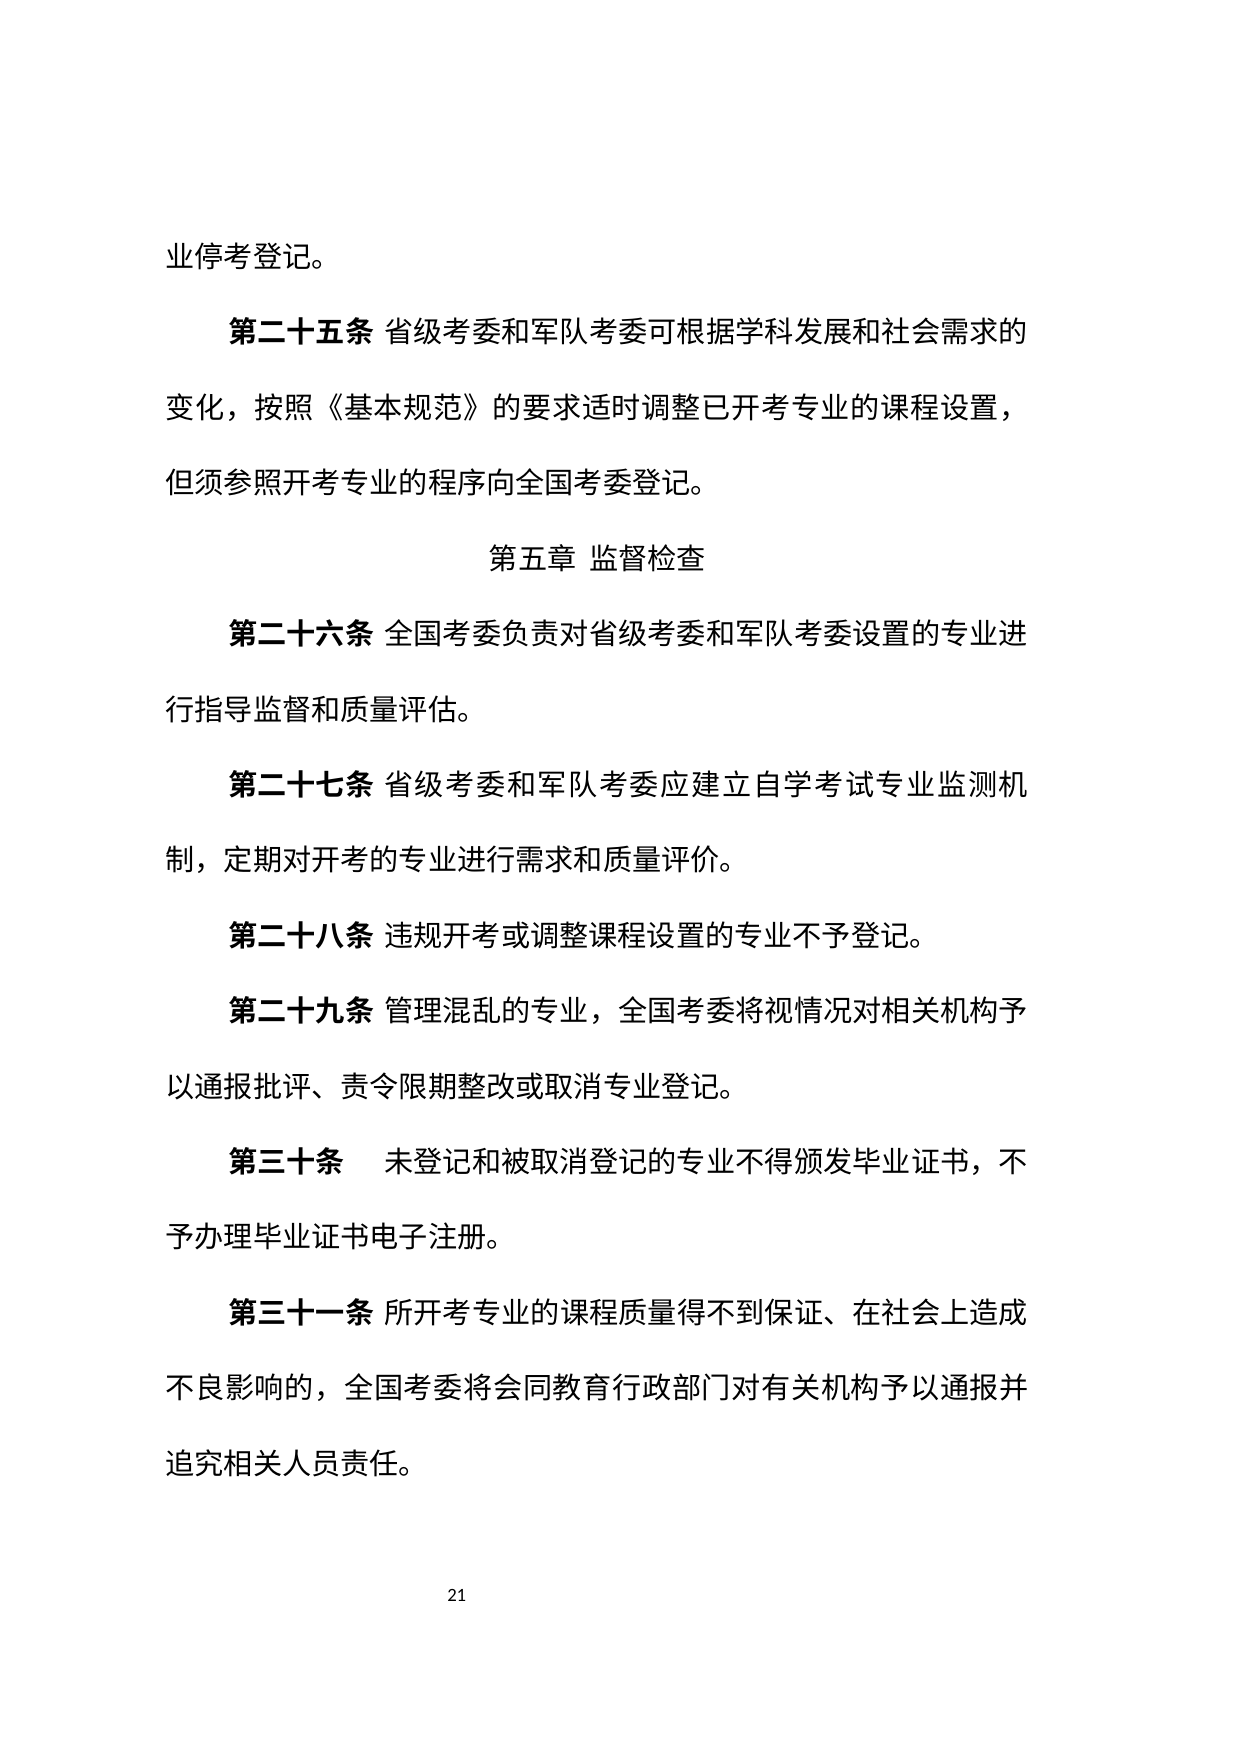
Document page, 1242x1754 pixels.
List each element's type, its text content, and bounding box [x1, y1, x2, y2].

list 未登记和被取消登记的专业不得颁发毕业证书，不予办理毕业证书电子注册。 [165, 1122, 1029, 1273]
list 所开考专业的课程质量得不到保证、在社会上造成不良影响的，全国考委将会同教育行政部门对有关机构予以通报并追究相关人员责任。 [165, 1273, 1029, 1499]
list 省级考委和军队考委应建立自学考试专业监测机制，定期对开考的专业进行需求和质量评价。 [165, 745, 1029, 896]
list 省级考委和军队考委可根据学科发展和社会需求的变化，按照《基本规范》的要求适时调整已开考专业的课程设置，但须参照开考专业的程序向全国考委登记。 [165, 292, 1029, 519]
text 第五章 监督检查 [165, 519, 1029, 594]
list 全国考委负责对省级考委和军队考委设置的专业进行指导监督和质量评估。 [165, 594, 1029, 745]
list 违规开考或调整课程设置的专业不予登记。 [165, 896, 1029, 971]
list 管理混乱的专业，全国考委将视情况对相关机构予以通报批评、责令限期整改或取消专业登记。 [165, 971, 1029, 1122]
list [165, 217, 1029, 292]
